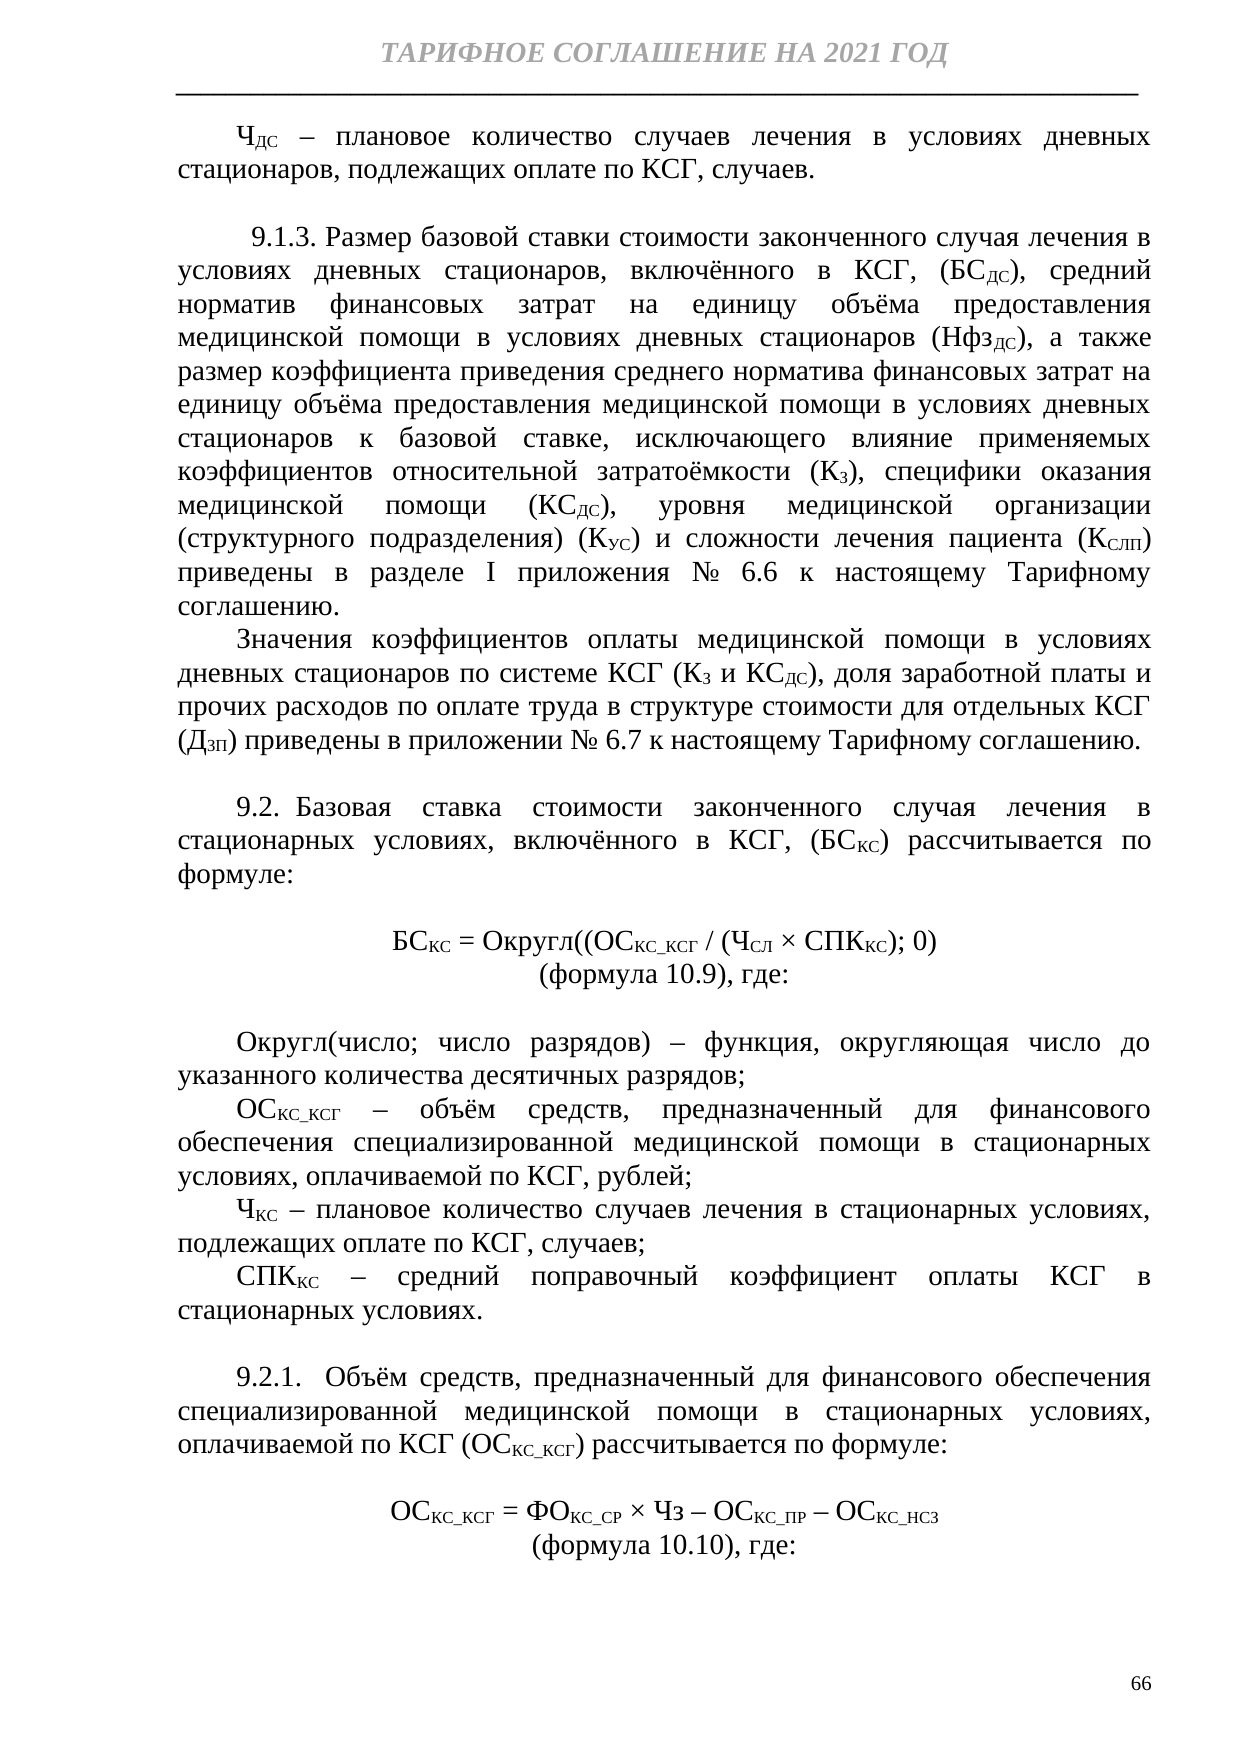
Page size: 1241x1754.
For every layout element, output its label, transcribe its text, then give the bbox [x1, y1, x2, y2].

text (формула 10.9), где: [177, 957, 1152, 990]
list Объём средств, предназначенный для финансового обеспечения специализированной медицинской помощи в стационарных условиях, оплачиваемой по КСГ (ОСКС_КСГ) рассчитывается по формуле: [177, 1359, 1152, 1460]
text Округл(число; число разрядов) – функция, округляющая число до указанного количества десятичных разрядов; [177, 1024, 1152, 1091]
text ЧДС – плановое количество случаев лечения в условиях дневных стационаров, подлежащих оплате по КСГ, случаев. [177, 118, 1152, 185]
text ОСКС_КСГ – объём средств, предназначенный для финансового обеспечения специализированной медицинской помощи в стационарных условиях, оплачиваемой по КСГ, рублей; [177, 1091, 1152, 1191]
text (формула 10.10), где: [177, 1527, 1152, 1560]
text БСКС = Округл((ОСКС_КСГ / (ЧСЛ × СПККС); 0) [177, 923, 1152, 957]
text ОСКС_КСГ = ФОКС_СР × Чз – ОСКС_ПР – ОСКС_НСЗ [177, 1493, 1152, 1527]
text Значения коэффициентов оплаты медицинской помощи в условиях дневных стационаров по системе КСГ (КЗ и КСДС), доля заработной платы и прочих расходов по оплате труда в структуре стоимости для отдельных КСГ (ДЗП) приведены в приложении № 6.7 к настоящему Тарифному соглашению. [177, 621, 1152, 755]
list Размер базовой ставки стоимости законченного случая лечения в условиях дневных стационаров, включённого в КСГ, (БСДС), средний норматив финансовых затрат на единицу объёма предоставления медицинской помощи в условиях дневных стационаров (НфзДС), а также размер коэффициента приведения среднего норматива финансовых затрат на единицу объёма предоставления медицинской помощи в условиях дневных стационаров к базовой ставке, исключающего влияние применяемых коэффициентов относительной затратоёмкости (КЗ), специфики оказания медицинской помощи (КСДС), уровня медицинской организации (структурного подразделения) (КУС) и сложности лечения пациента (КСЛП) приведены в разделе I приложения № 6.6 к настоящему Тарифному соглашению. [177, 219, 1152, 621]
text ЧКС – плановое количество случаев лечения в стационарных условиях, подлежащих оплате по КСГ, случаев; [177, 1191, 1152, 1258]
list Базовая ставка стоимости законченного случая лечения в стационарных условиях, включённого в КСГ, (БСКС) рассчитывается по формуле: [177, 789, 1152, 889]
text СПККС – средний поправочный коэффициент оплаты КСГ в стационарных условиях. [177, 1258, 1152, 1326]
